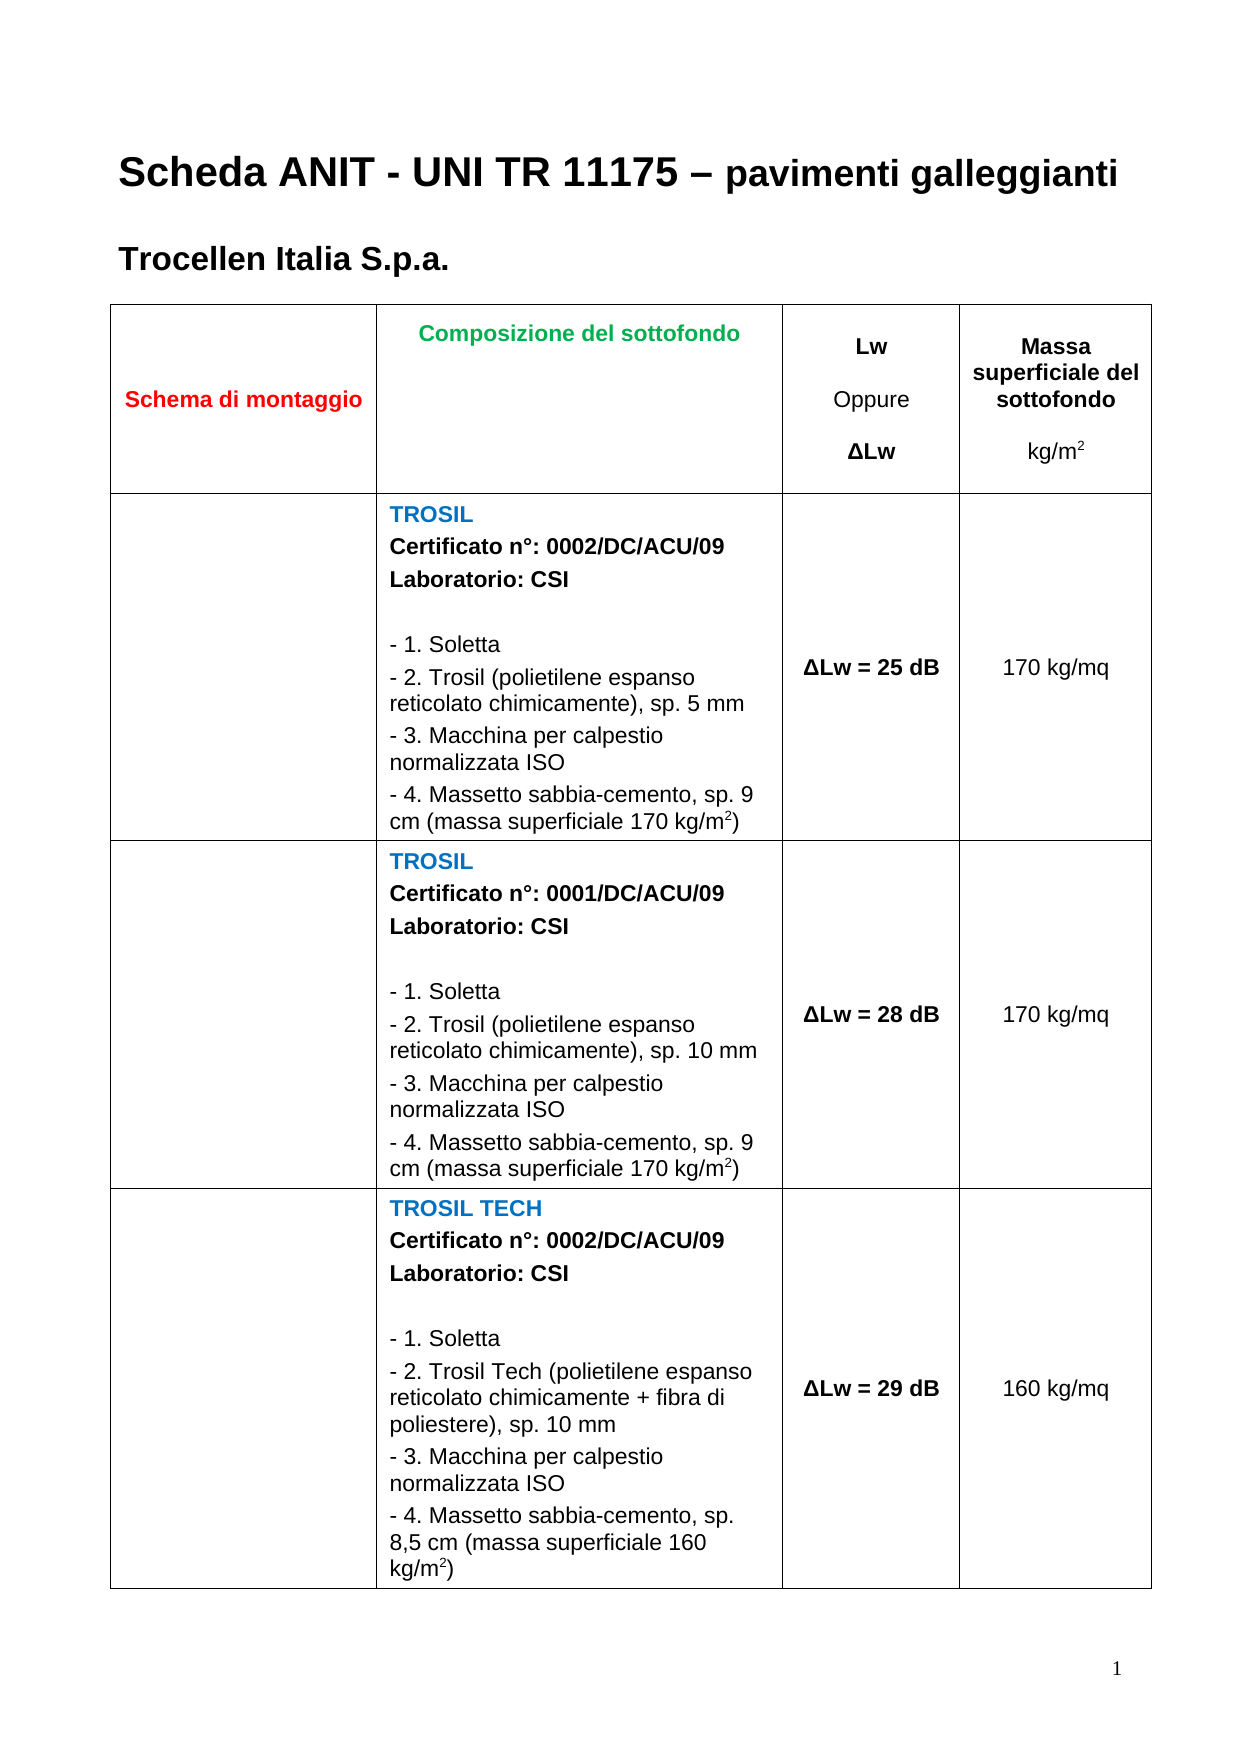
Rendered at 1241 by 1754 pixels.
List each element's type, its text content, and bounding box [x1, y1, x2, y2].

text Scheda ANIT - UNI TR 11175 – pavimenti galleggianti [118, 148, 1122, 196]
table_cell [111, 1189, 376, 1587]
table_cell ΔLw = 25 dB [783, 494, 959, 840]
table_cell 170 kg/mq [960, 494, 1151, 840]
table_cell TROSIL Certificato n°: 0002/DC/ACU/09 Laboratorio: CSI - 1. Soletta - 2. Trosil (polietilene espanso reticolato chimicamente), sp. 5 mm - 3. Macchina per calpestio normalizzata ISO - 4. Massetto sabbia-cemento, sp. 9 cm (massa superficiale 170 kg/m2) [377, 494, 782, 840]
table_cell 160 kg/mq [960, 1189, 1151, 1587]
table_cell TROSIL Certificato n°: 0001/DC/ACU/09 Laboratorio: CSI - 1. Soletta - 2. Trosil (polietilene espanso reticolato chimicamente), sp. 10 mm - 3. Macchina per calpestio normalizzata ISO - 4. Massetto sabbia-cemento, sp. 9 cm (massa superficiale 170 kg/m2) [377, 841, 782, 1188]
table_header Schema di montaggio [111, 305, 376, 493]
table_header Composizione del sottofondo [377, 305, 782, 493]
table_cell 170 kg/mq [960, 841, 1151, 1188]
table_cell ΔLw = 28 dB [783, 841, 959, 1188]
table_header Massa superficiale del sottofondo kg/m2 [960, 305, 1151, 493]
table_cell [111, 841, 376, 1188]
table_header Lw Oppure ΔLw [783, 305, 959, 493]
table_cell ΔLw = 29 dB [783, 1189, 959, 1587]
table_cell TROSIL TECH Certificato n°: 0002/DC/ACU/09 Laboratorio: CSI - 1. Soletta - 2. Trosil Tech (polietilene espanso reticolato chimicamente + fibra di poliestere), sp. 10 mm - 3. Macchina per calpestio normalizzata ISO - 4. Massetto sabbia-cemento, sp. 8,5 cm (massa superficiale 160 kg/m2) [377, 1189, 782, 1587]
table_cell [111, 494, 376, 840]
text Trocellen Italia S.p.a. [118, 239, 1122, 277]
